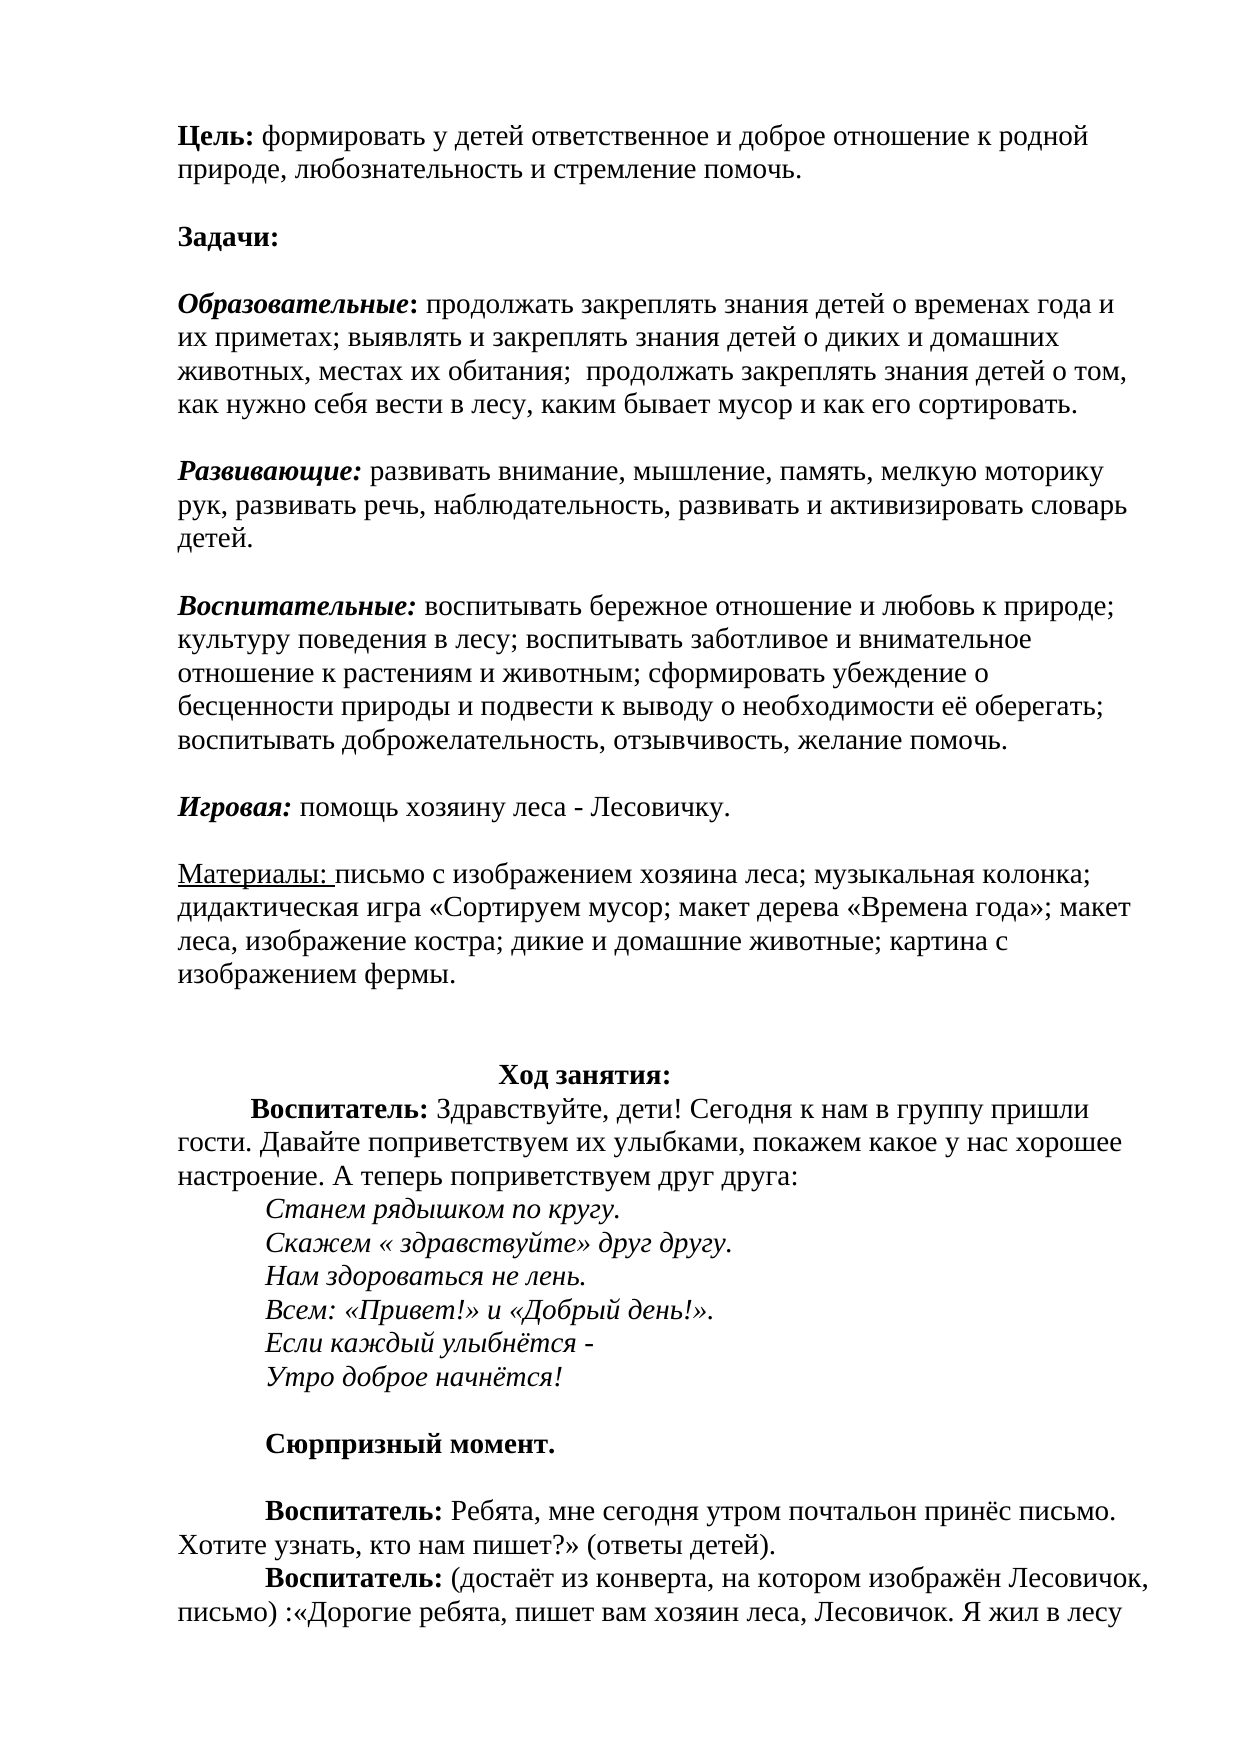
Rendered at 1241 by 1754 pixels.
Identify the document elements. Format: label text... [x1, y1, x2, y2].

text Утро доброе начнётся! [177, 1359, 1152, 1393]
text Станем рядышком по кругу. [177, 1191, 1152, 1225]
text Воспитатель: Ребята, мне сегодня утром почтальон принёс письмо. Хотите узнать, кто нам пишет?» (ответы детей). [177, 1493, 1152, 1560]
text Задачи: [177, 219, 1152, 252]
text Образовательные: продолжать закреплять знания детей о временах года и их приметах; выявлять и закреплять знания детей о диких и домашних животных, местах их обитания; продолжать закреплять знания детей о том, как нужно себя вести в лесу, каким бывает мусор и как его сортировать. [177, 286, 1152, 420]
text Цель: формировать у детей ответственное и доброе отношение к родной природе, любознательность и стремление помочь. [177, 118, 1152, 185]
text Если каждый улыбнётся - [177, 1326, 1152, 1359]
text Игровая: помощь хозяину леса - Лесовичку. [177, 789, 1152, 822]
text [177, 1560, 1152, 1627]
text Скажем « здравствуйте» друг другу. [177, 1225, 1152, 1258]
text Ход занятия: [177, 1057, 1152, 1091]
text Воспитатель: Здравствуйте, дети! Сегодня к нам в группу пришли гости. Давайте поприветствуем их улыбками, покажем какое у нас хорошее настроение. А теперь поприветствуем друг друга: [177, 1091, 1152, 1191]
text Нам здороваться не лень. [177, 1258, 1152, 1292]
text Развивающие: развивать внимание, мышление, память, мелкую моторику рук, развивать речь, наблюдательность, развивать и активизировать словарь детей. [177, 453, 1152, 554]
text Сюрпризный момент. [177, 1426, 1152, 1460]
text Воспитательные: воспитывать бережное отношение и любовь к природе; культуру поведения в лесу; воспитывать заботливое и внимательное отношение к растениям и животным; сформировать убеждение о бесценности природы и подвести к выводу о необходимости её оберегать; воспитывать доброжелательность, отзывчивость, желание помочь. [177, 588, 1152, 755]
text Всем: «Привет!» и «Добрый день!». [177, 1292, 1152, 1326]
text Материалы: письмо с изображением хозяина леса; музыкальная колонка; дидактическая игра «Сортируем мусор; макет дерева «Времена года»; макет леса, изображение костра; дикие и домашние животные; картина с изображением фермы. [177, 856, 1152, 990]
